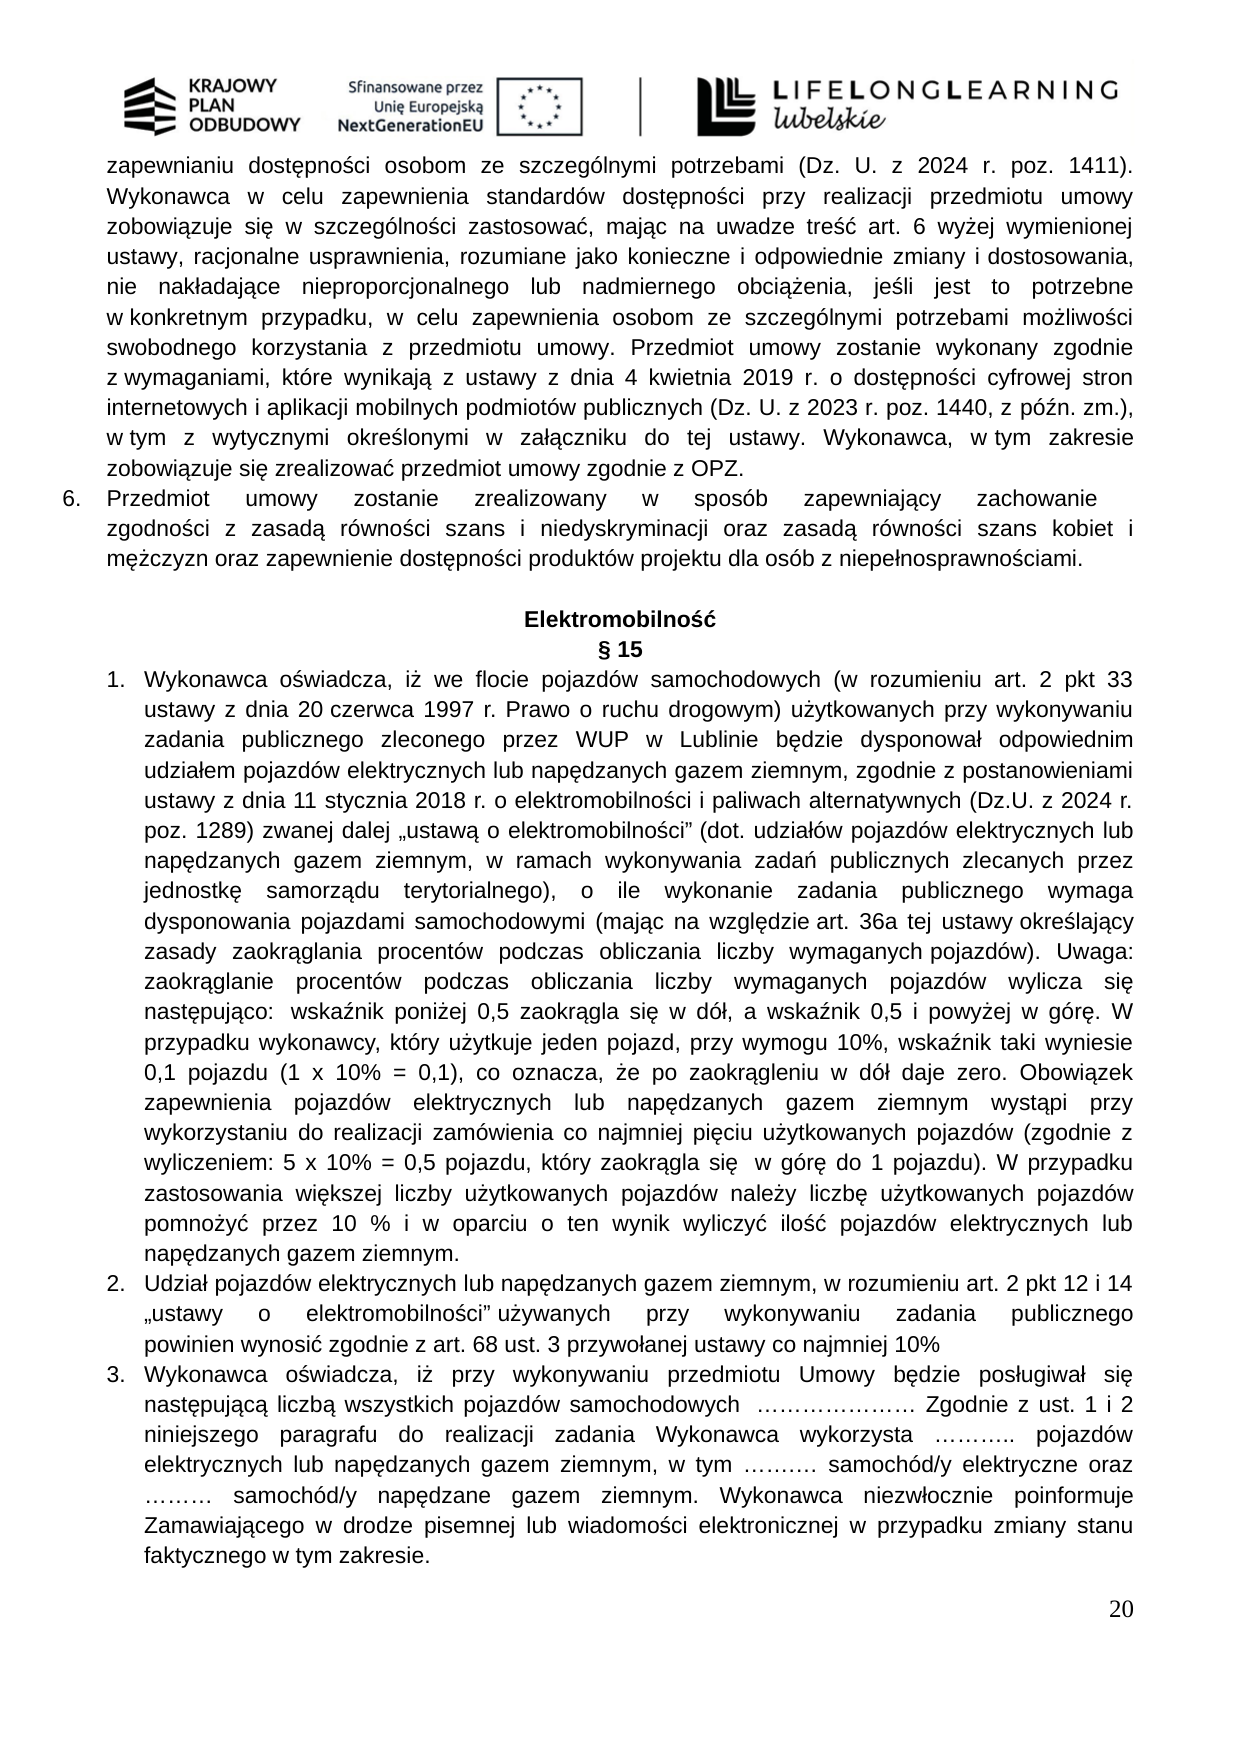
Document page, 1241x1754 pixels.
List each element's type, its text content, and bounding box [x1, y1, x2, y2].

picture [106, 59, 1135, 153]
text Elektromobilność [106, 606, 1134, 632]
list Wykonawca oświadcza, iż przy wykonywaniu przedmiotu Umowy będzie posługiwał się następującą liczbą wszystkich pojazdów samochodowych ………………… Zgodnie z ust. 1 i 2 niniejszego paragrafu do realizacji zadania Wykonawca wykorzysta ……….. pojazdów elektrycznych lub napędzanych gazem ziemnym, w tym …….… samochód/y elektryczne oraz ……… samochód/y napędzane gazem ziemnym. Wykonawca niezwłocznie poinformuje Zamawiającego w drodze pisemnej lub wiadomości elektronicznej w przypadku zmiany stanu faktycznego w tym zakresie. [106, 1361, 1134, 1568]
list Udział pojazdów elektrycznych lub napędzanych gazem ziemnym, w rozumieniu art. 2 pkt 12 i 14 „ustawy o elektromobilności” używanych przy wykonywaniu zadania publicznego powinien wynosić zgodnie z art. 68 ust. 3 przywołanej ustawy co najmniej 10% [106, 1270, 1134, 1357]
text § 15 [106, 636, 1134, 662]
list Przedmiot umowy zostanie zrealizowany w sposób zapewniający zachowanie zgodności z zasadą równości szans i niedyskryminacji oraz zasadą równości szans kobiet i mężczyzn oraz zapewnienie dostępności produktów projektu dla osób z niepełnosprawnościami. [62, 485, 1134, 572]
list Wykonawca oświadcza, iż we flocie pojazdów samochodowych (w rozumieniu art. 2 pkt 33 ustawy z dnia 20 czerwca 1997 r. Prawo o ruchu drogowym) użytkowanych przy wykonywaniu zadania publicznego zleconego przez WUP w Lublinie będzie dysponował odpowiednim udziałem pojazdów elektrycznych lub napędzanych gazem ziemnym, zgodnie z postanowieniami ustawy z dnia 11 stycznia 2018 r. o elektromobilności i paliwach alternatywnych (Dz.U. z 2024 r. poz. 1289) zwanej dalej „ustawą o elektromobilności” (dot. udziałów pojazdów elektrycznych lub napędzanych gazem ziemnym, w ramach wykonywania zadań publicznych zlecanych przez jednostkę samorządu terytorialnego), o ile wykonanie zadania publicznego wymaga dysponowania pojazdami samochodowymi (mając na względzie art. 36a tej ustawy określający zasady zaokrąglania procentów podczas obliczania liczby wymaganych pojazdów). Uwaga: zaokrąglanie procentów podczas obliczania liczby wymaganych pojazdów wylicza się następująco: wskaźnik poniżej 0,5 zaokrągla się w dół, a wskaźnik 0,5 i powyżej w górę. W przypadku wykonawcy, który użytkuje jeden pojazd, przy wymogu 10%, wskaźnik taki wyniesie 0,1 pojazdu (1 x 10% = 0,1), co oznacza, że po zaokrągleniu w dół daje zero. Obowiązek zapewnienia pojazdów elektrycznych lub napędzanych gazem ziemnym wystąpi przy wykorzystaniu do realizacji zamówienia co najmniej pięciu użytkowanych pojazdów (zgodnie z wyliczeniem: 5 x 10% = 0,5 pojazdu, który zaokrągla się w górę do 1 pojazdu). W przypadku zastosowania większej liczby użytkowanych pojazdów należy liczbę użytkowanych pojazdów pomnożyć przez 10 % i w oparciu o ten wynik wyliczyć ilość pojazdów elektrycznych lub napędzanych gazem ziemnym. [106, 666, 1134, 1266]
